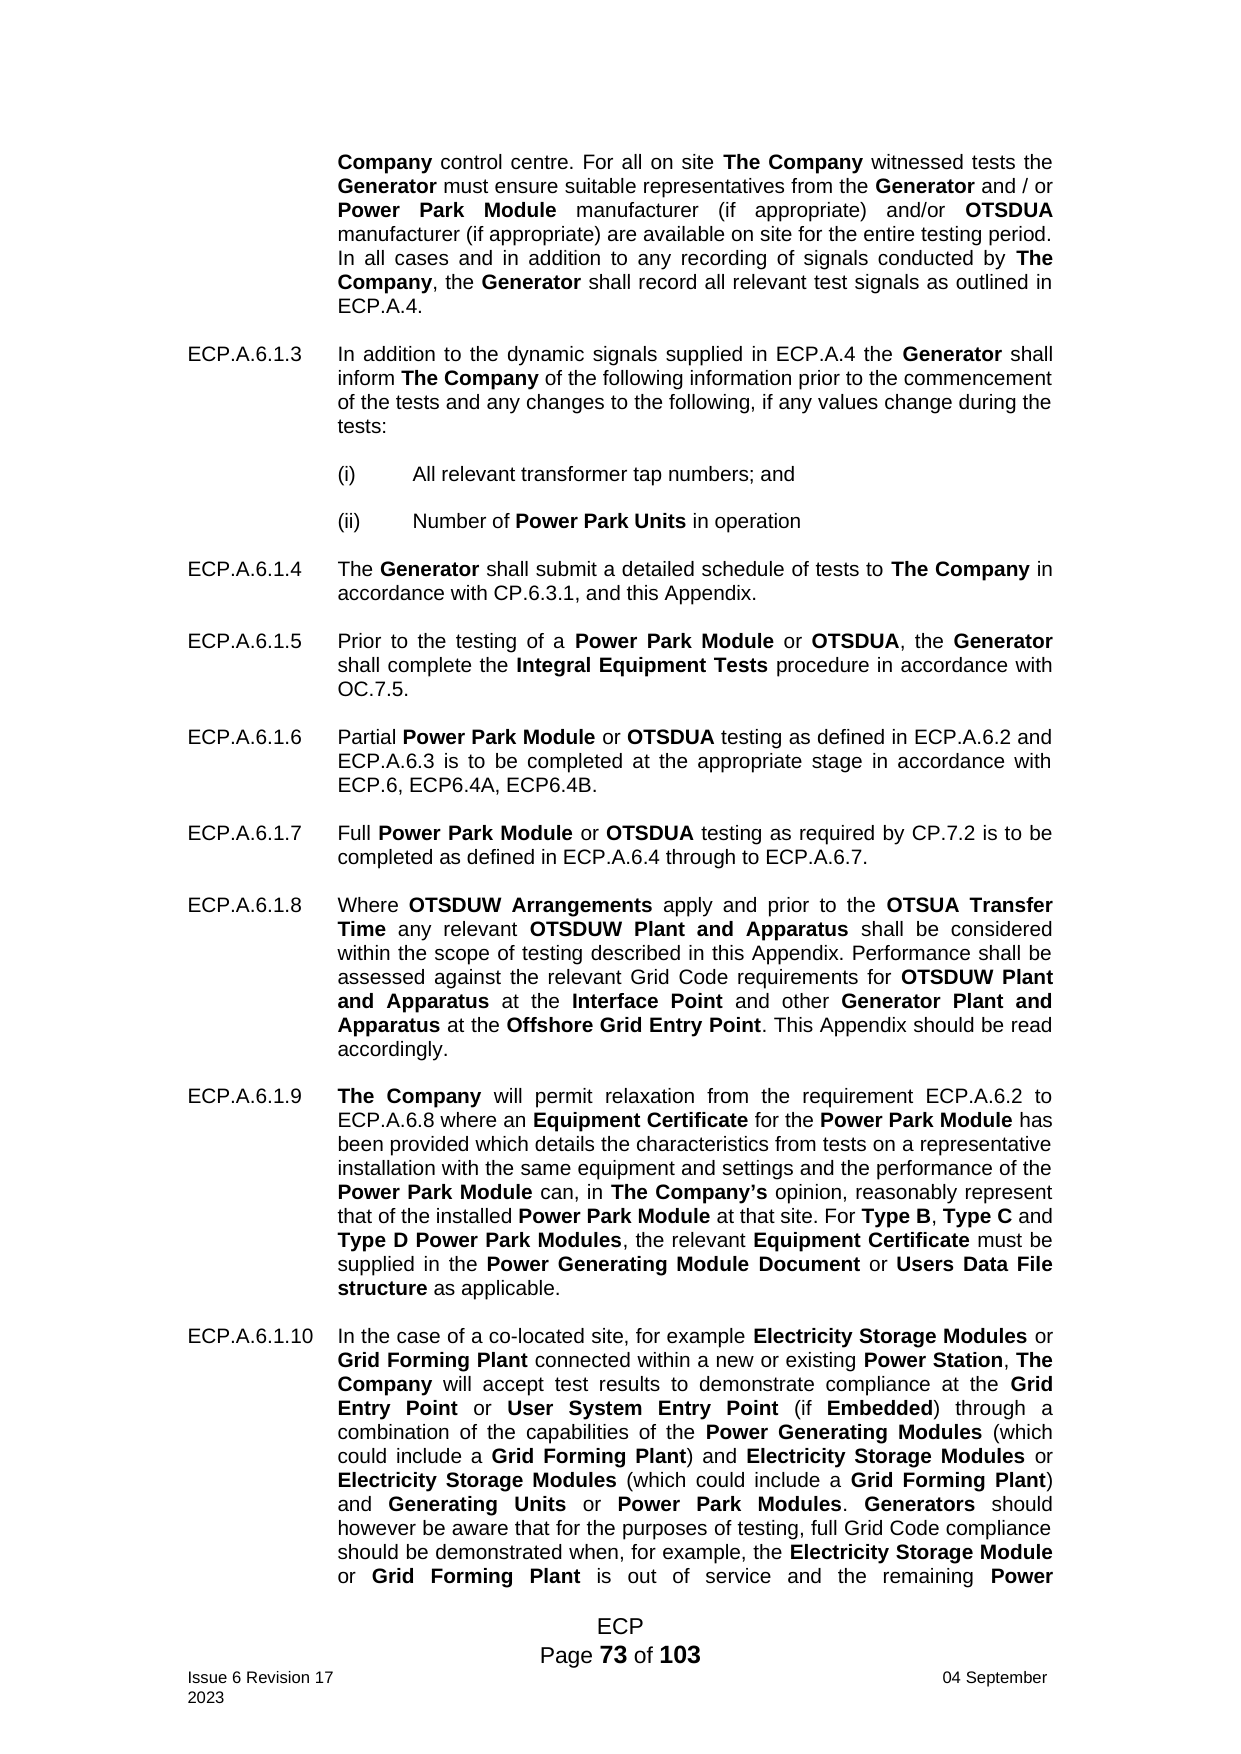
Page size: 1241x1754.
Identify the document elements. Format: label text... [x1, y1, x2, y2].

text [187, 150, 1053, 318]
text ECP.A.6.1.9 The Company will permit relaxation from the requirement ECP.A.6.2 to ECP.A.6.8 where an Equipment Certificate for the Power Park Module has been provided which details the characteristics from tests on a representative installation with the same equipment and settings and the performance of the Power Park Module can, in The Company’s opinion, reasonably represent that of the installed Power Park Module at that site. For Type B, Type C and Type D Power Park Modules, the relevant Equipment Certificate must be supplied in the Power Generating Module Document or Users Data File structure as applicable. [187, 1084, 1053, 1300]
text ECP.A.6.1.8 Where OTSDUW Arrangements apply and prior to the OTSUA Transfer Time any relevant OTSDUW Plant and Apparatus shall be considered within the scope of testing described in this Appendix. Performance shall be assessed against the relevant Grid Code requirements for OTSDUW Plant and Apparatus at the Interface Point and other Generator Plant and Apparatus at the Offshore Grid Entry Point. This Appendix should be read accordingly. [187, 893, 1053, 1060]
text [187, 1324, 1053, 1587]
text ECP.A.6.1.7 Full Power Park Module or OTSDUA testing as required by CP.7.2 is to be completed as defined in ECP.A.6.4 through to ECP.A.6.7. [187, 821, 1053, 869]
text ECP.A.6.1.4 The Generator shall submit a detailed schedule of tests to The Company in accordance with CP.6.3.1, and this Appendix. [187, 557, 1053, 605]
text ECP.A.6.1.5 Prior to the testing of a Power Park Module or OTSDUA, the Generator shall complete the Integral Equipment Tests procedure in accordance with OC.7.5. [187, 629, 1053, 701]
text ECP.A.6.1.6 Partial Power Park Module or OTSDUA testing as defined in ECP.A.6.2 and ECP.A.6.3 is to be completed at the appropriate stage in accordance with ECP.6, ECP6.4A, ECP6.4B. [187, 725, 1053, 797]
list Number of Power Park Units in operation [337, 509, 1053, 533]
text ECP.A.6.1.3 In addition to the dynamic signals supplied in ECP.A.4 the Generator shall inform The Company of the following information prior to the commencement of the tests and any changes to the following, if any values change during the tests: [187, 342, 1053, 437]
list All relevant transformer tap numbers; and [337, 461, 1053, 485]
